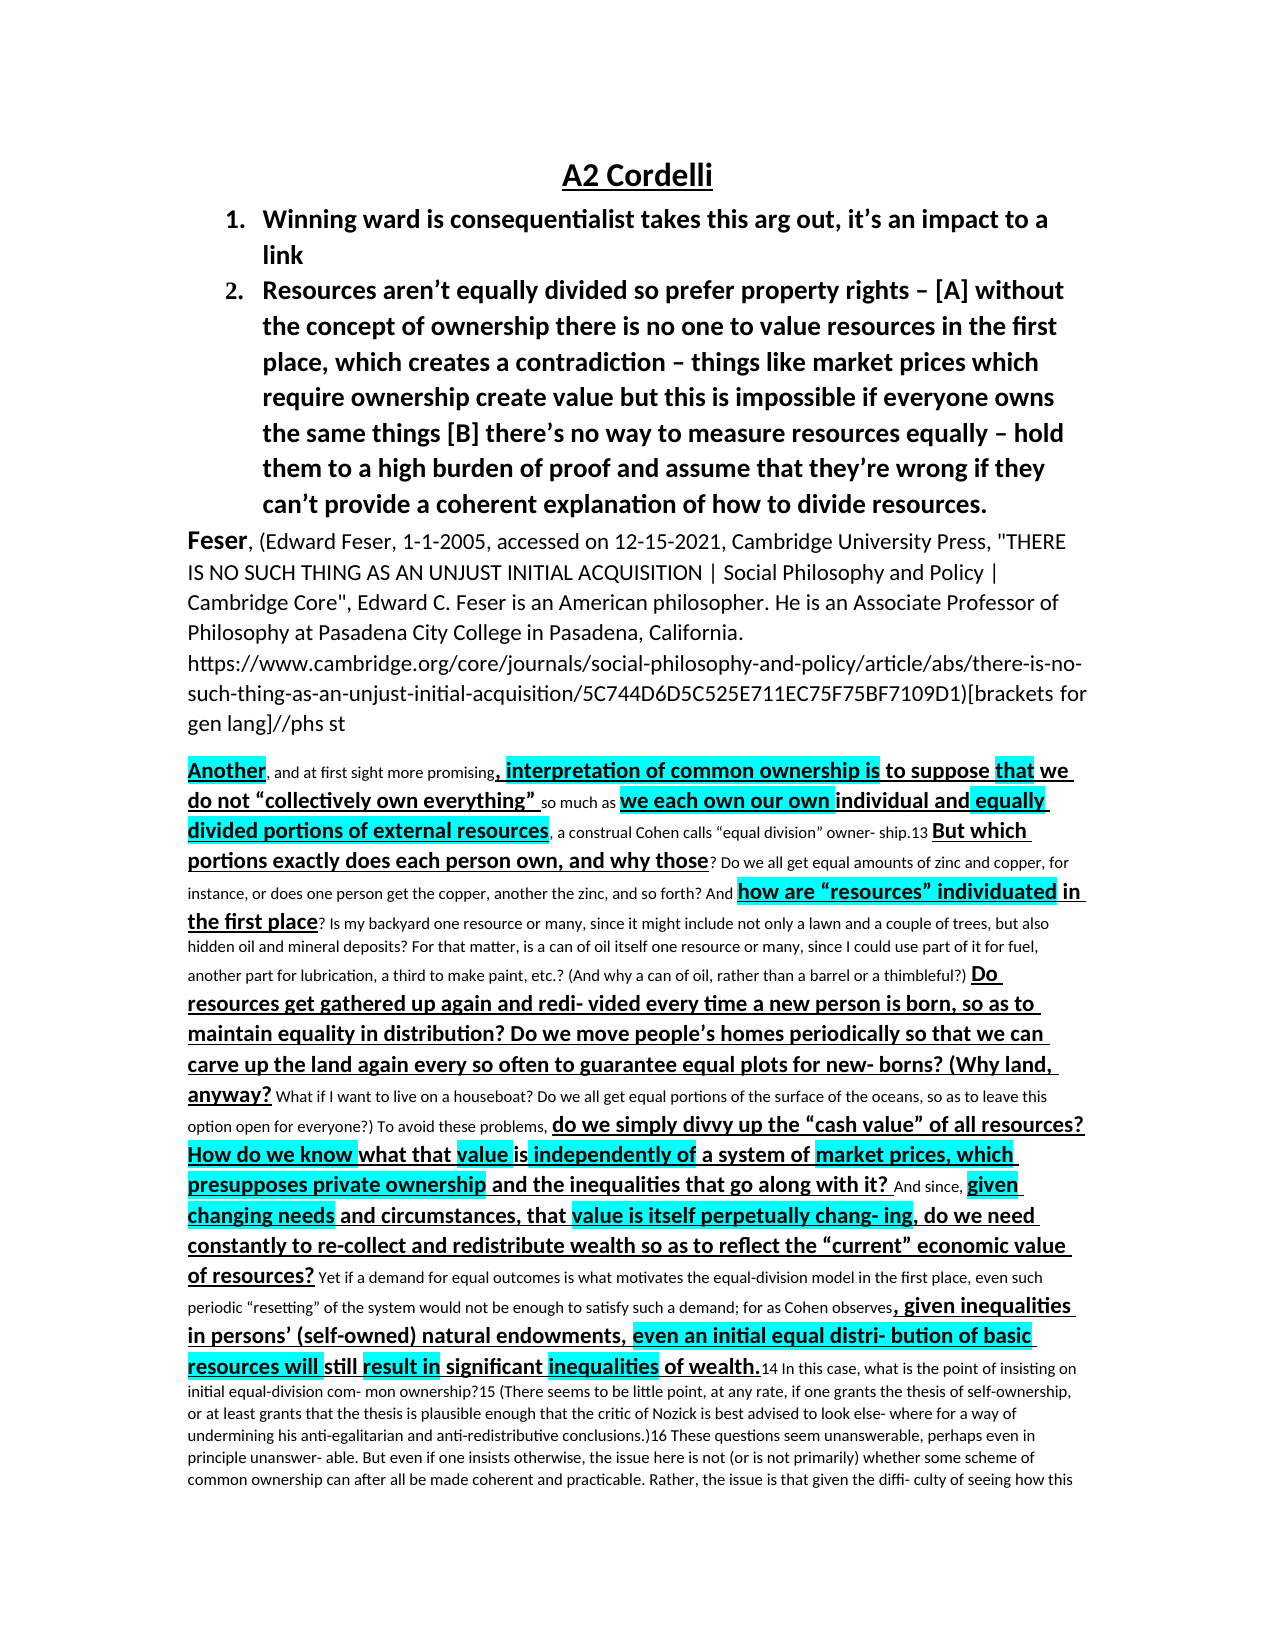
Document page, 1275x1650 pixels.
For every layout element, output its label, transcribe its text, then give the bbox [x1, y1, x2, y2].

subtitle A2 Cordelli [187, 154, 1087, 195]
subtitle Resources aren’t equally divided so prefer property rights – [A] without the concept of ownership there is no one to value resources in the first place, which creates a contradiction – things like market prices which require ownership create value but this is impossible if everyone owns the same things [B] there’s no way to measure resources equally – hold them to a high burden of proof and assume that they’re wrong if they can’t provide a coherent explanation of how to divide resources. [225, 273, 1087, 520]
text Feser, (Edward Feser, 1-1-2005, accessed on 12-15-2021, Cambridge University Press, "THERE IS NO SUCH THING AS AN UNJUST INITIAL ACQUISITION | Social Philosophy and Policy | Cambridge Core", Edward C. Feser is an American philosopher. He is an Associate Professor of Philosophy at Pasadena City College in Pasadena, California. https://www.cambridge.org/core/journals/social-philosophy-and-policy/article/abs/there-is-no-such-thing-as-an-unjust-initial-acquisition/5C744D6D5C525E711EC75F75BF7109D1)[brackets for gen lang]//phs st [187, 523, 1087, 737]
subtitle Winning ward is consequentialist takes this arg out, it’s an impact to a link [225, 202, 1087, 271]
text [187, 756, 1087, 1489]
